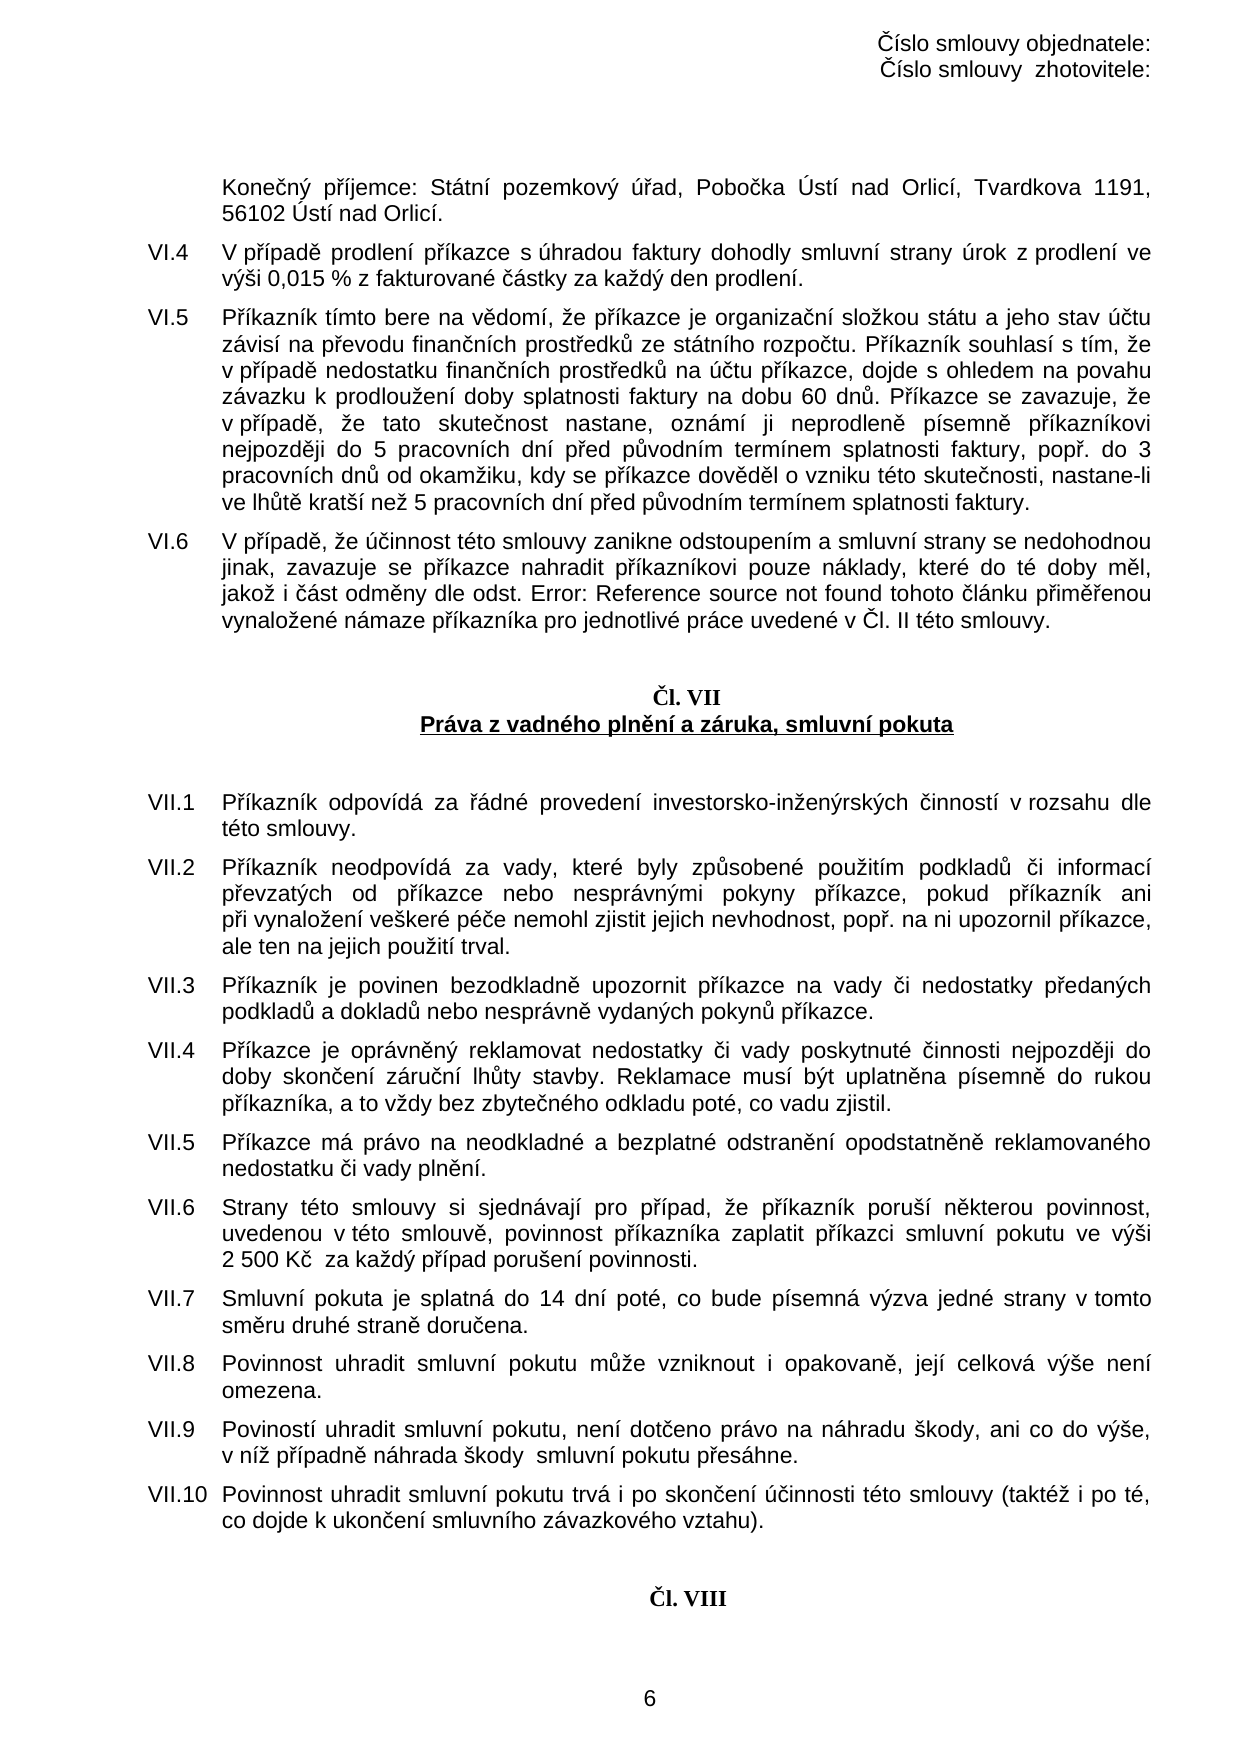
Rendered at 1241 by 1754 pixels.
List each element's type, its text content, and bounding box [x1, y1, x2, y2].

list Příkazník tímto bere na vědomí, že příkazce je organizační složkou státu a jeho stav účtu závisí na převodu finančních prostředků ze státního rozpočtu. Příkazník souhlasí s tím, že v případě nedostatku finančních prostředků na účtu příkazce, dojde s ohledem na povahu závazku k prodloužení doby splatnosti faktury na dobu 60 dnů. Příkazce se zavazuje, že v případě, že tato skutečnost nastane, oznámí ji neprodleně písemně příkazníkovi nejpozději do 5 pracovních dní před původním termínem splatnosti faktury, popř. do 3 pracovních dnů od okamžiku, kdy se příkazce dověděl o vzniku této skutečnosti, nastane-li ve lhůtě kratší než 5 pracovních dní před původním termínem splatnosti faktury. [148, 304, 1152, 515]
list Příkazník je povinen bezodkladně upozornit příkazce na vady či nedostatky předaných podkladů a dokladů nebo nesprávně vydaných pokynů příkazce. [148, 972, 1152, 1024]
text Čl. VIII [224, 1585, 1152, 1611]
list Příkazník neodpovídá za vady, které byly způsobené použitím podkladů či informací převzatých od příkazce nebo nesprávnými pokyny příkazce, pokud příkazník ani při vynaložení veškeré péče nemohl zjistit jejich nevhodnost, popř. na ni upozornil příkazce, ale ten na jejich použití trval. [148, 854, 1152, 959]
list Příkazce je oprávněný reklamovat nedostatky či vady poskytnuté činnosti nejpozději do doby skončení záruční lhůty stavby. Reklamace musí být uplatněna písemně do rukou příkazníka, a to vždy bez zbytečného odkladu poté, co vadu zjistil. [148, 1037, 1152, 1116]
list Smluvní pokuta je splatná do 14 dní poté, co bude písemná výzva jedné strany v tomto směru druhé straně doručena. [148, 1285, 1152, 1338]
list Poviností uhradit smluvní pokutu, není dotčeno právo na náhradu škody, ani co do výše, v níž případně náhrada škody smluvní pokutu přesáhne. [148, 1416, 1152, 1468]
list Povinnost uhradit smluvní pokutu trvá i po skončení účinnosti této smlouvy (taktéž i po té, co dojde k ukončení smluvního závazkového vztahu). [148, 1481, 1152, 1533]
list Práva z vadného plnění a záruka, smluvní pokuta [222, 684, 1152, 737]
list Strany této smlouvy si sjednávají pro případ, že příkazník poruší některou povinnost, uvedenou v této smlouvě, povinnost příkazníka zaplatit příkazci smluvní pokutu ve výši 2 500 Kč za každý případ porušení povinnosti. [148, 1194, 1152, 1273]
list Příkazce má právo na neodkladné a bezplatné odstranění opodstatněně reklamovaného nedostatku či vady plnění. [148, 1128, 1152, 1181]
text Konečný příjemce: Státní pozemkový úřad, Pobočka Ústí nad Orlicí, Tvardkova 1191, 56102 Ústí nad Orlicí. [148, 174, 1152, 227]
list V případě prodlení příkazce s úhradou faktury dohodly smluvní strany úrok z prodlení ve výši 0,015 % z fakturované částky za každý den prodlení. [148, 239, 1152, 292]
list Povinnost uhradit smluvní pokutu může vzniknout i opakovaně, její celková výše není omezena. [148, 1350, 1152, 1403]
list Příkazník odpovídá za řádné provedení investorsko-inženýrských činností v rozsahu dle této smlouvy. [148, 788, 1152, 841]
